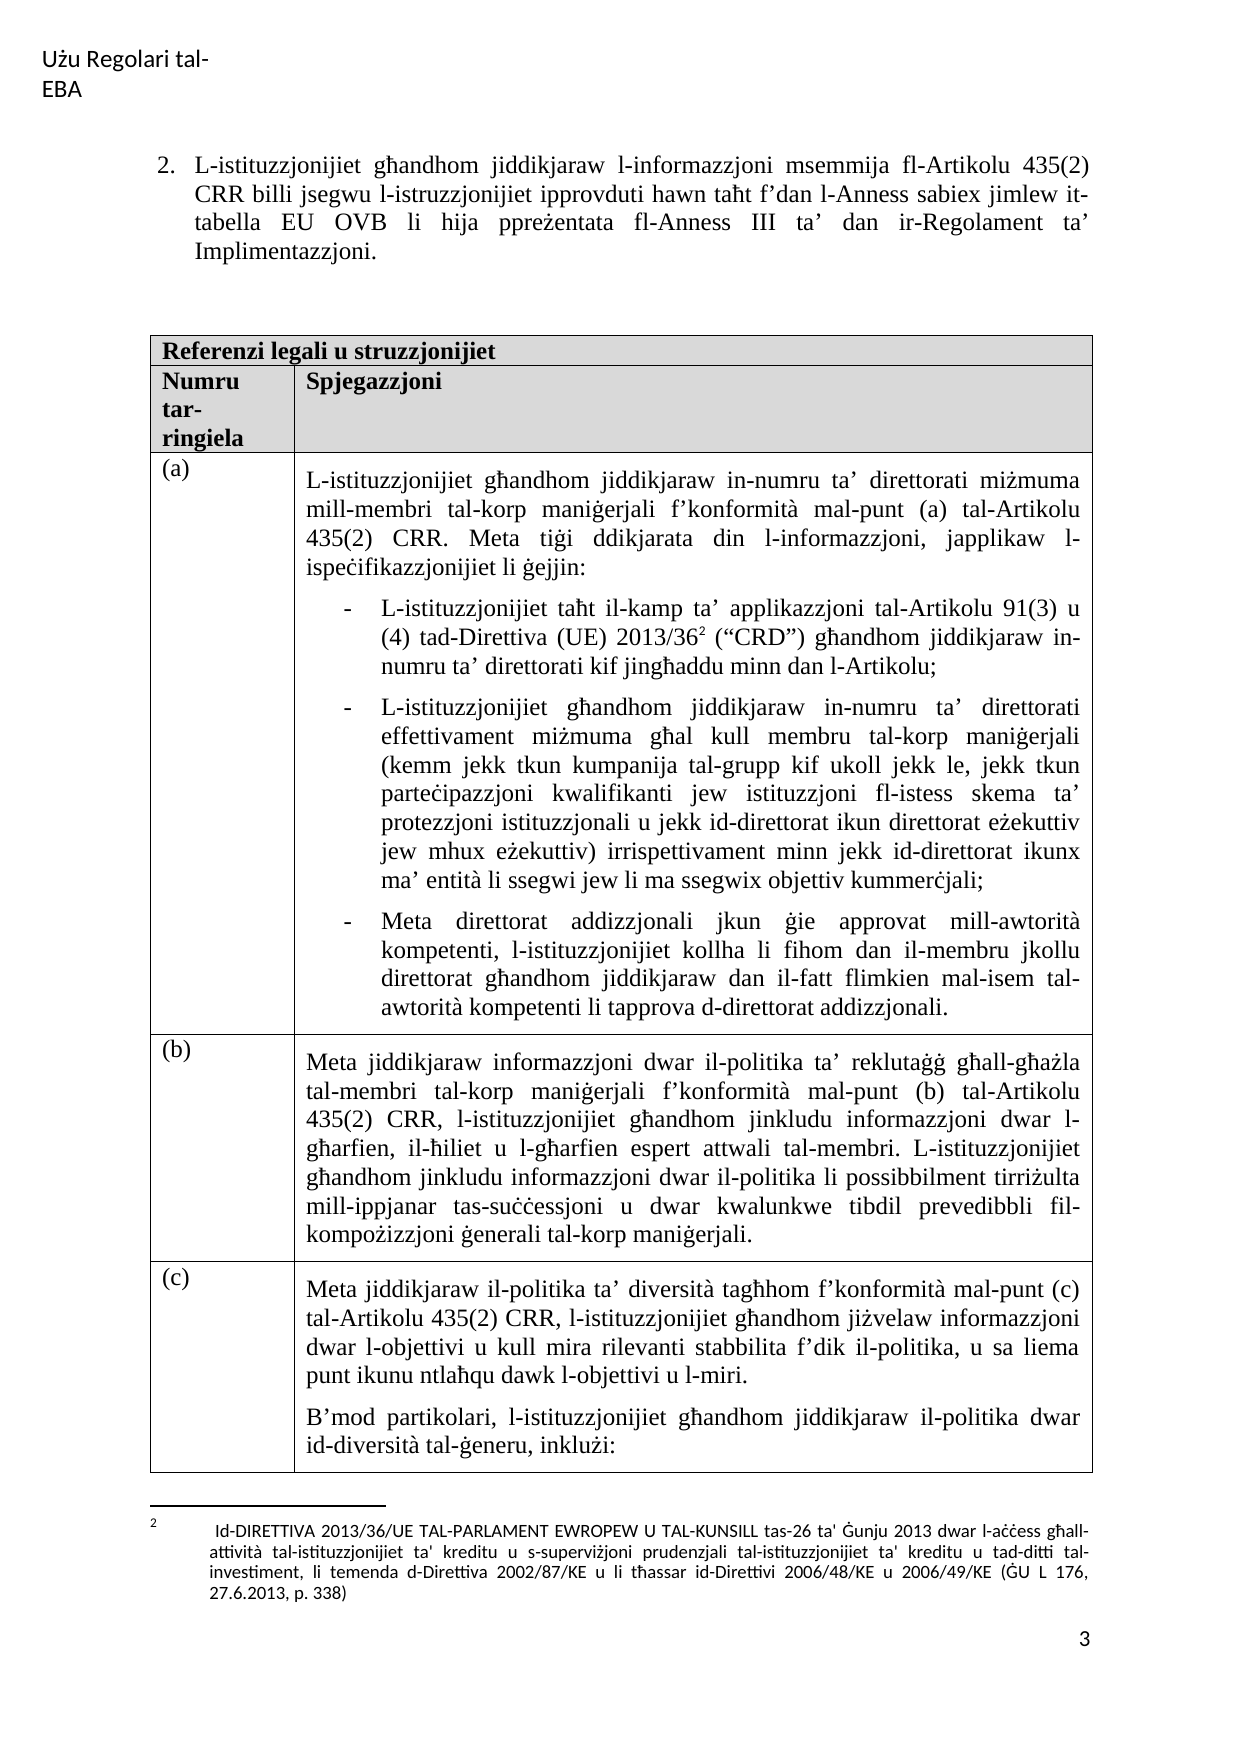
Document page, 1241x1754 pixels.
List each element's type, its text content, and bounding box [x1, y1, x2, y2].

table_cell L-istituzzjonijiet għandhom jiddikjaraw in-numru ta’ direttorati miżmuma mill-membri tal-korp maniġerjali f’konformità mal-punt (a) tal-Artikolu 435(2) CRR. Meta tiġi ddikjarata din l-informazzjoni, japplikaw l-ispeċifikazzjonijiet li ġejjin: L-istituzzjonijiet taħt il-kamp ta’ applikazzjoni tal-Artikolu 91(3) u (4) tad-Direttiva (UE) 2013/36 (“CRD”) għandhom jiddikjaraw in-numru ta’ direttorati kif jingħaddu minn dan l-Artikolu; L-istituzzjonijiet għandhom jiddikjaraw in-numru ta’ direttorati effettivament miżmuma għal kull membru tal-korp maniġerjali (kemm jekk tkun kumpanija tal-grupp kif ukoll jekk le, jekk tkun parteċipazzjoni kwalifikanti jew istituzzjoni fl-istess skema ta’ protezzjoni istituzzjonali u jekk id-direttorat ikun direttorat eżekuttiv jew mhux eżekuttiv) irrispettivament minn jekk id-direttorat ikunx ma’ entità li ssegwi jew li ma ssegwix objettiv kummerċjali; Meta direttorat addizzjonali jkun ġie approvat mill-awtorità kompetenti, l-istituzzjonijiet kollha li fihom dan il-membru jkollu direttorat għandhom jiddikjaraw dan il-fatt flimkien mal-isem tal-awtorità kompetenti li tapprova d-direttorat addizzjonali. [295, 453, 1092, 1033]
table_cell (c) [151, 1262, 294, 1472]
list L-istituzzjonijiet għandhom jiddikjaraw l-informazzjoni msemmija fl-Artikolu 435(2) CRR billi jsegwu l-istruzzjonijiet ipprovduti hawn taħt f’dan l-Anness sabiex jimlew it-tabella EU OVB li hija ppreżentata fl-Anness III ta’ dan ir-Regolament ta’ Implimentazzjoni. [157, 150, 1090, 265]
table_cell (a) [151, 453, 294, 1033]
table_cell (b) [151, 1035, 294, 1261]
table_header Referenzi legali u struzzjonijiet [151, 336, 1092, 365]
table_cell Numru tar-ringiela [151, 366, 294, 452]
table_cell Meta jiddikjaraw informazzjoni dwar il-politika ta’ reklutaġġ għall-għażla tal-membri tal-korp maniġerjali f’konformità mal-punt (b) tal-Artikolu 435(2) CRR, l-istituzzjonijiet għandhom jinkludu informazzjoni dwar l-għarfien, il-ħiliet u l-għarfien espert attwali tal-membri. L-istituzzjonijiet għandhom jinkludu informazzjoni dwar il-politika li possibbilment tirriżulta mill-ippjanar tas-suċċessjoni u dwar kwalunkwe tibdil prevedibbli fil-kompożizzjoni ġenerali tal-korp maniġerjali. [295, 1035, 1092, 1261]
table_cell Spjegazzjoni [295, 366, 1092, 452]
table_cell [295, 1262, 1092, 1472]
